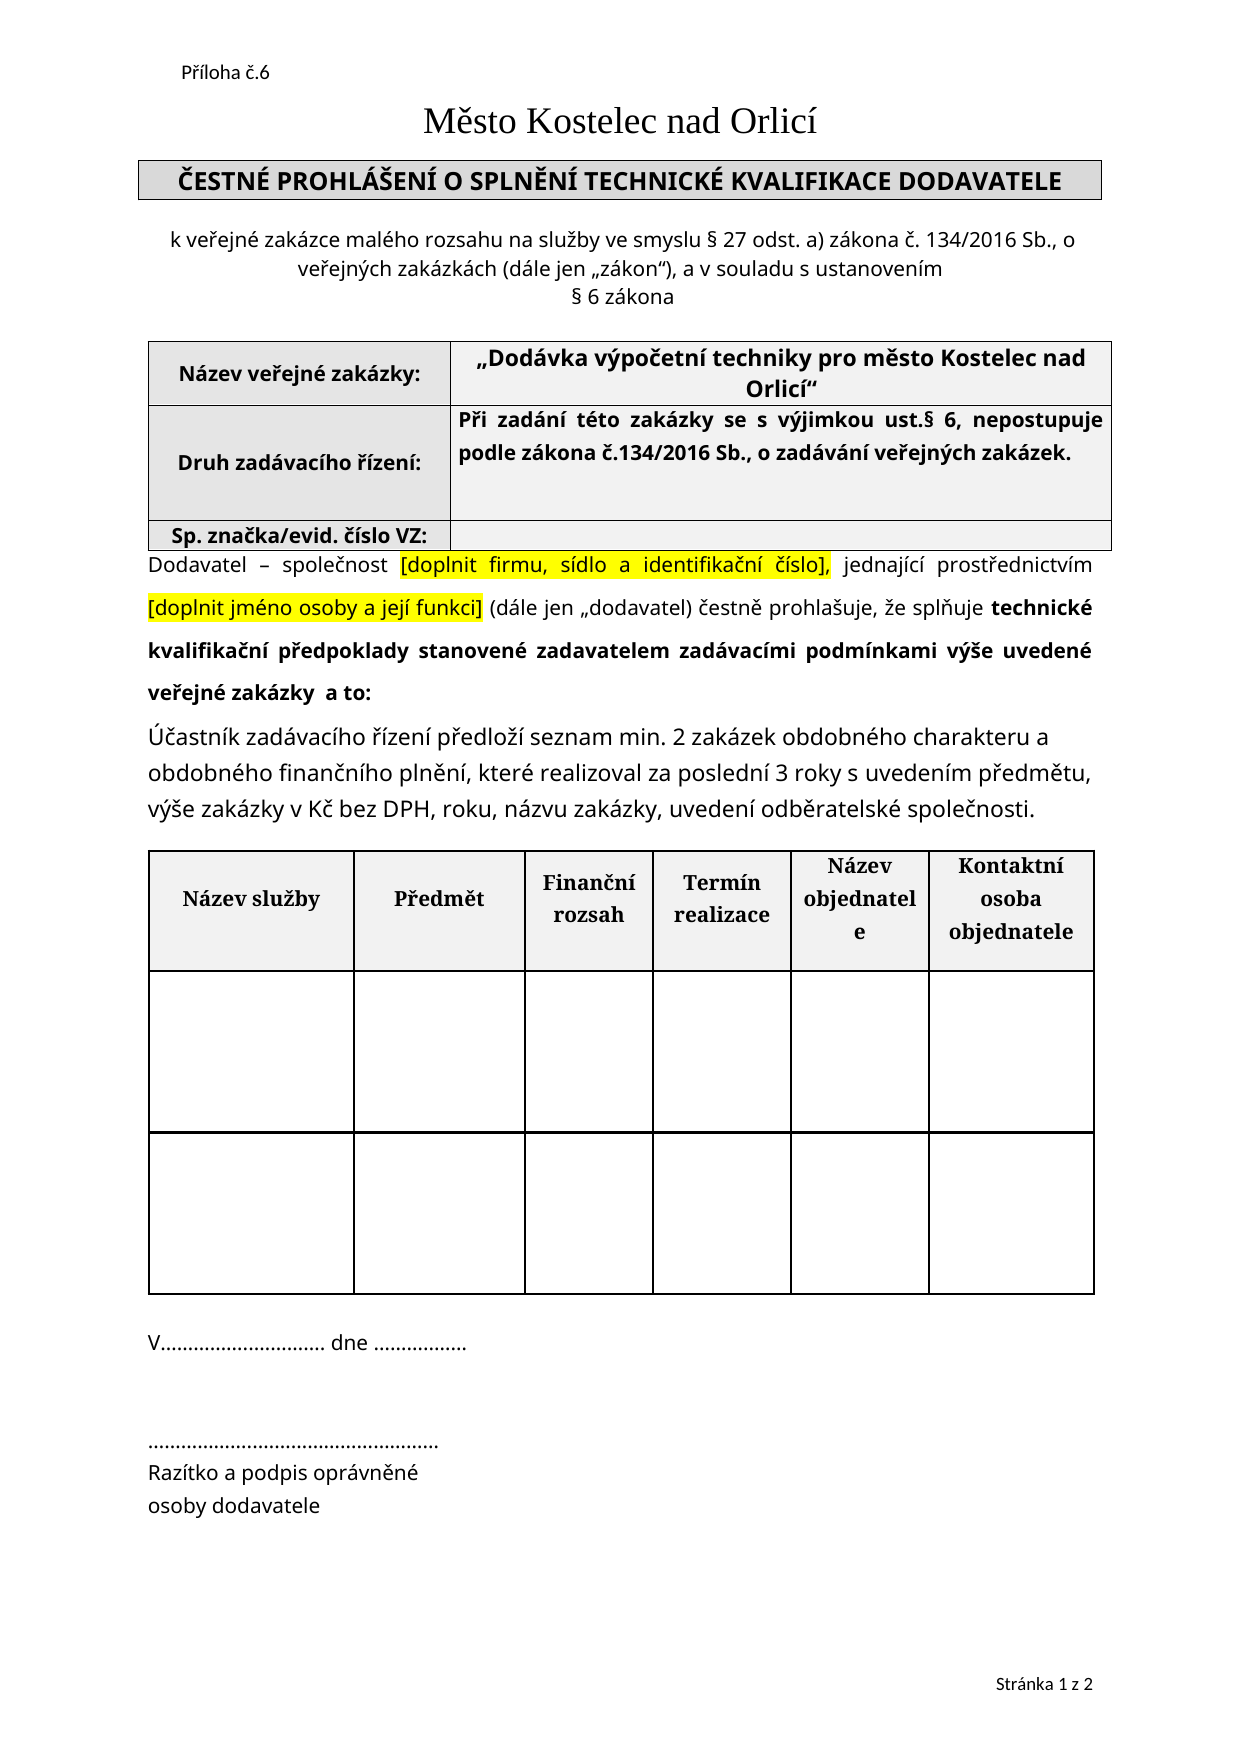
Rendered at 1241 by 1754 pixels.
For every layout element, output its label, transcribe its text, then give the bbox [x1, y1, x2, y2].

table_cell [792, 972, 928, 1131]
table_header Název objednatele [792, 852, 928, 970]
table_cell [526, 1134, 652, 1293]
table_header Název služby [150, 852, 353, 970]
table_header Termín realizace [654, 852, 790, 970]
table_cell [451, 521, 1111, 549]
table_header Kontaktní osoba objednatele [930, 852, 1093, 970]
table_cell [150, 1134, 353, 1293]
table_cell [355, 972, 524, 1131]
table_header Finanční rozsah [526, 852, 652, 970]
table_cell [792, 1134, 928, 1293]
text Účastník zadávacího řízení předloží seznam min. 2 zakázek obdobného charakteru a obdobného finančního plnění, které realizoval za poslední 3 roky s uvedením předmětu, výše zakázky v Kč bez DPH, roku, názvu zakázky, uvedení odběratelské společnosti. [148, 721, 1093, 824]
text osoby dodavatele [148, 1491, 1093, 1519]
table_header Název veřejné zakázky: [149, 342, 450, 404]
table_cell [526, 972, 652, 1131]
table_cell Druh zadávacího řízení: [149, 406, 450, 520]
text ………………..…………………………… [148, 1426, 1093, 1454]
text k veřejné zakázce malého rozsahu na služby ve smyslu § 27 odst. a) zákona č. 134/2016 Sb., o veřejných zakázkách (dále jen „zákon“), a v souladu s ustanovením [148, 225, 1093, 282]
text Dodavatel – společnost [doplnit firmu, sídlo a identifikační číslo], jednající prostřednictvím [doplnit jméno osoby a její funkci] (dále jen „dodavatel) čestně prohlašuje, že splňuje technické kvalifikační předpoklady stanovené zadavatelem zadávacími podmínkami výše uvedené veřejné zakázky a to: [148, 551, 1093, 707]
text Razítko a podpis oprávněné [148, 1458, 1093, 1487]
table_header Předmět [355, 852, 524, 970]
subtitle Čestné prohlášení o splnění technické KVALIFIKACE DODAVATELE [139, 161, 1101, 199]
text § 6 zákona [148, 282, 1093, 311]
table_cell [654, 972, 790, 1131]
table_cell Sp. značka/evid. číslo VZ: [149, 521, 450, 549]
table_cell [654, 1134, 790, 1293]
table_cell [150, 972, 353, 1131]
table_header „Dodávka výpočetní techniky pro město Kostelec nad Orlicí“ [451, 342, 1111, 404]
table_cell [930, 972, 1093, 1131]
table_cell [930, 1134, 1093, 1293]
text V……………..…………. dne ………..…… [148, 1328, 1093, 1356]
table_cell [355, 1134, 524, 1293]
table_cell Při zadání této zakázky se s výjimkou ust.§ 6, nepostupuje podle zákona č.134/2016 Sb., o zadávání veřejných zakázek. [451, 406, 1111, 520]
